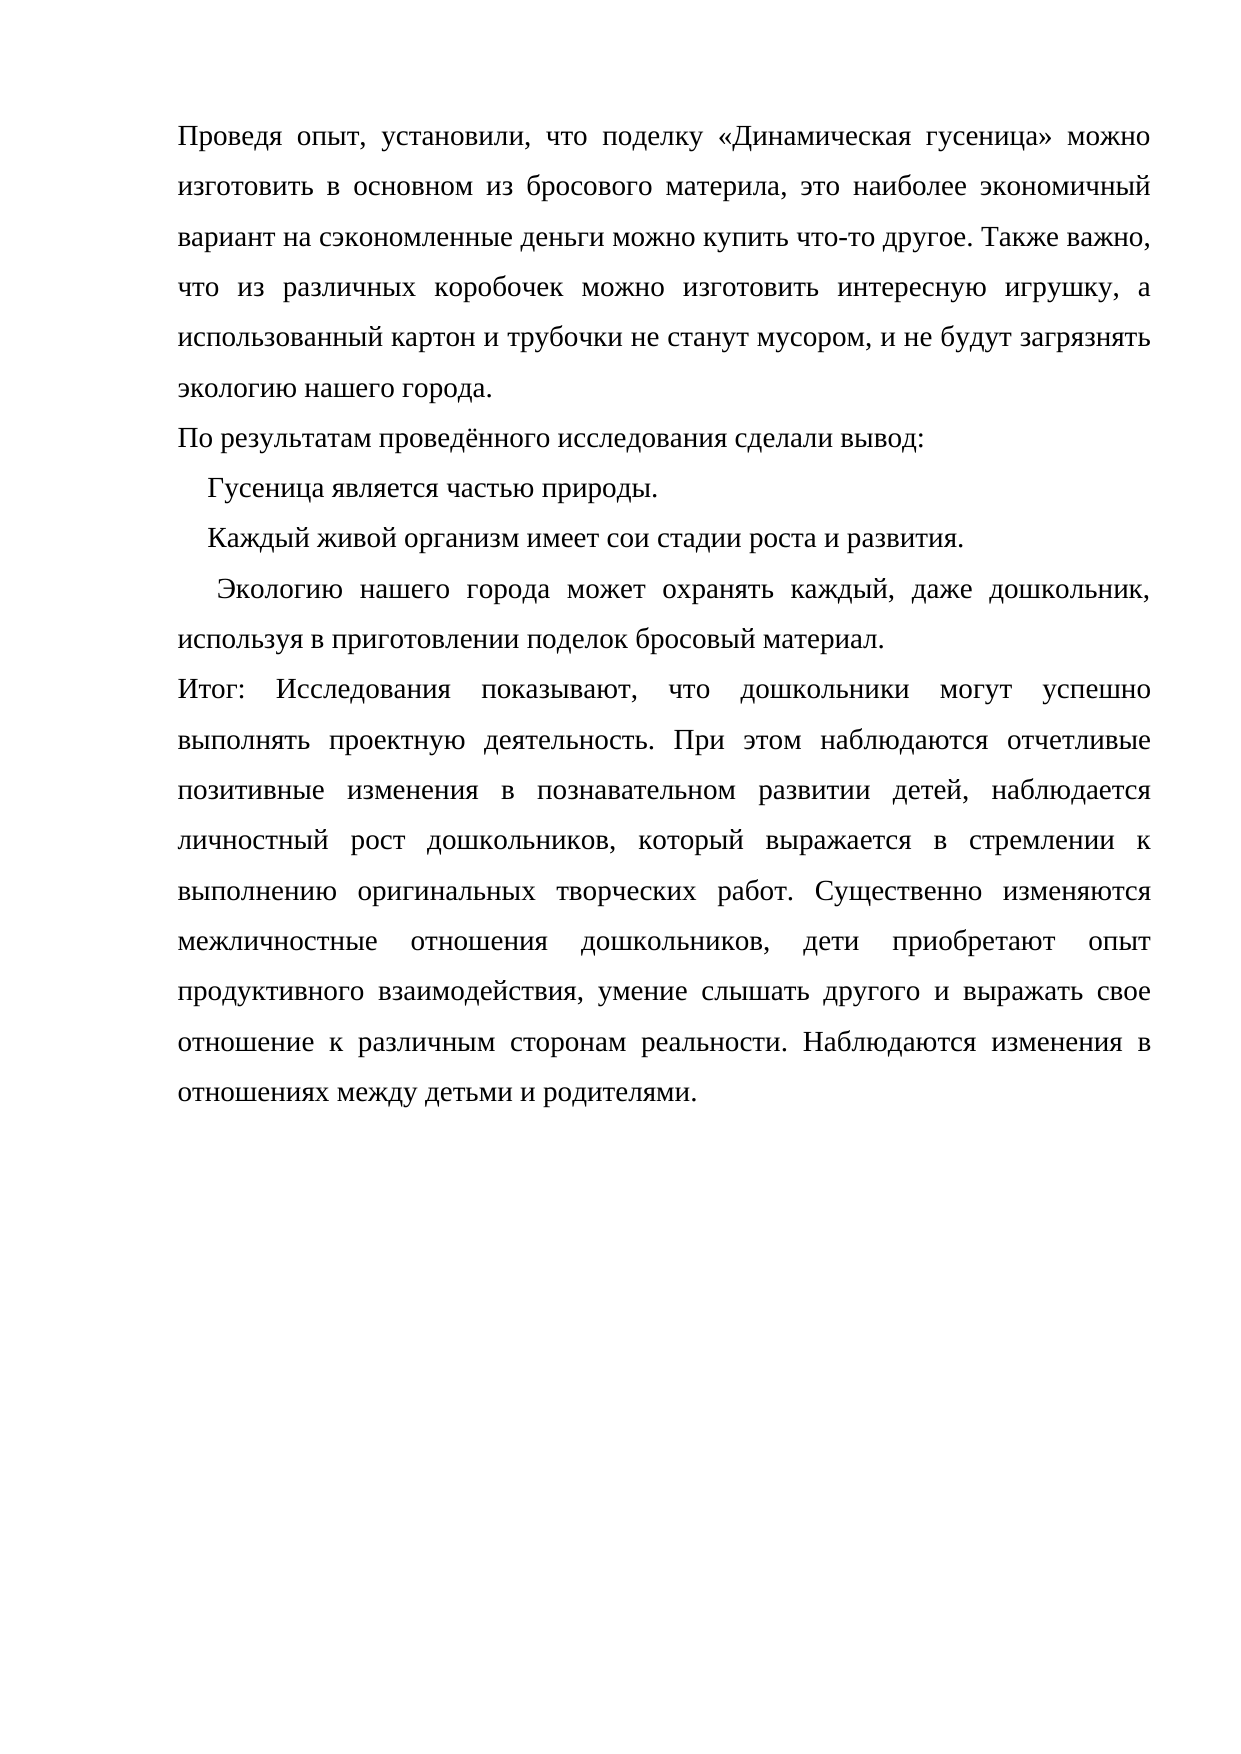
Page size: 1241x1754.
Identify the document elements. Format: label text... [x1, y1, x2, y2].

text  Экологию нашего города может охранять каждый, даже дошкольник, используя в приготовлении поделок бросовый материал. [177, 571, 1152, 655]
text По результатам проведённого исследования сделали вывод: [177, 420, 1152, 453]
text Проведя опыт, установили, что поделку «Динамическая гусеница» можно изготовить в основном из бросового материла, это наиболее экономичный вариант на сэкономленные деньги можно купить что-то другое. Также важно, что из различных коробочек можно изготовить интересную игрушку, а использованный картон и трубочки не станут мусором, и не будут загрязнять экологию нашего города. [177, 118, 1152, 403]
text  Каждый живой организм имеет сои стадии роста и развития. [177, 521, 1152, 554]
text Итог: Исследования показывают, что дошкольники могут успешно выполнять проектную деятельность. При этом наблюдаются отчетливые позитивные изменения в познавательном развитии детей, наблюдается личностный рост дошкольников, который выражается в стремлении к выполнению оригинальных творческих работ. Существенно изменяются межличностные отношения дошкольников, дети приобретают опыт продуктивного взаимодействия, умение слышать другого и выражать свое отношение к различным сторонам реальности. Наблюдаются изменения в отношениях между детьми и родителями. [177, 672, 1152, 1108]
text  Гусеница является частью природы. [177, 470, 1152, 504]
